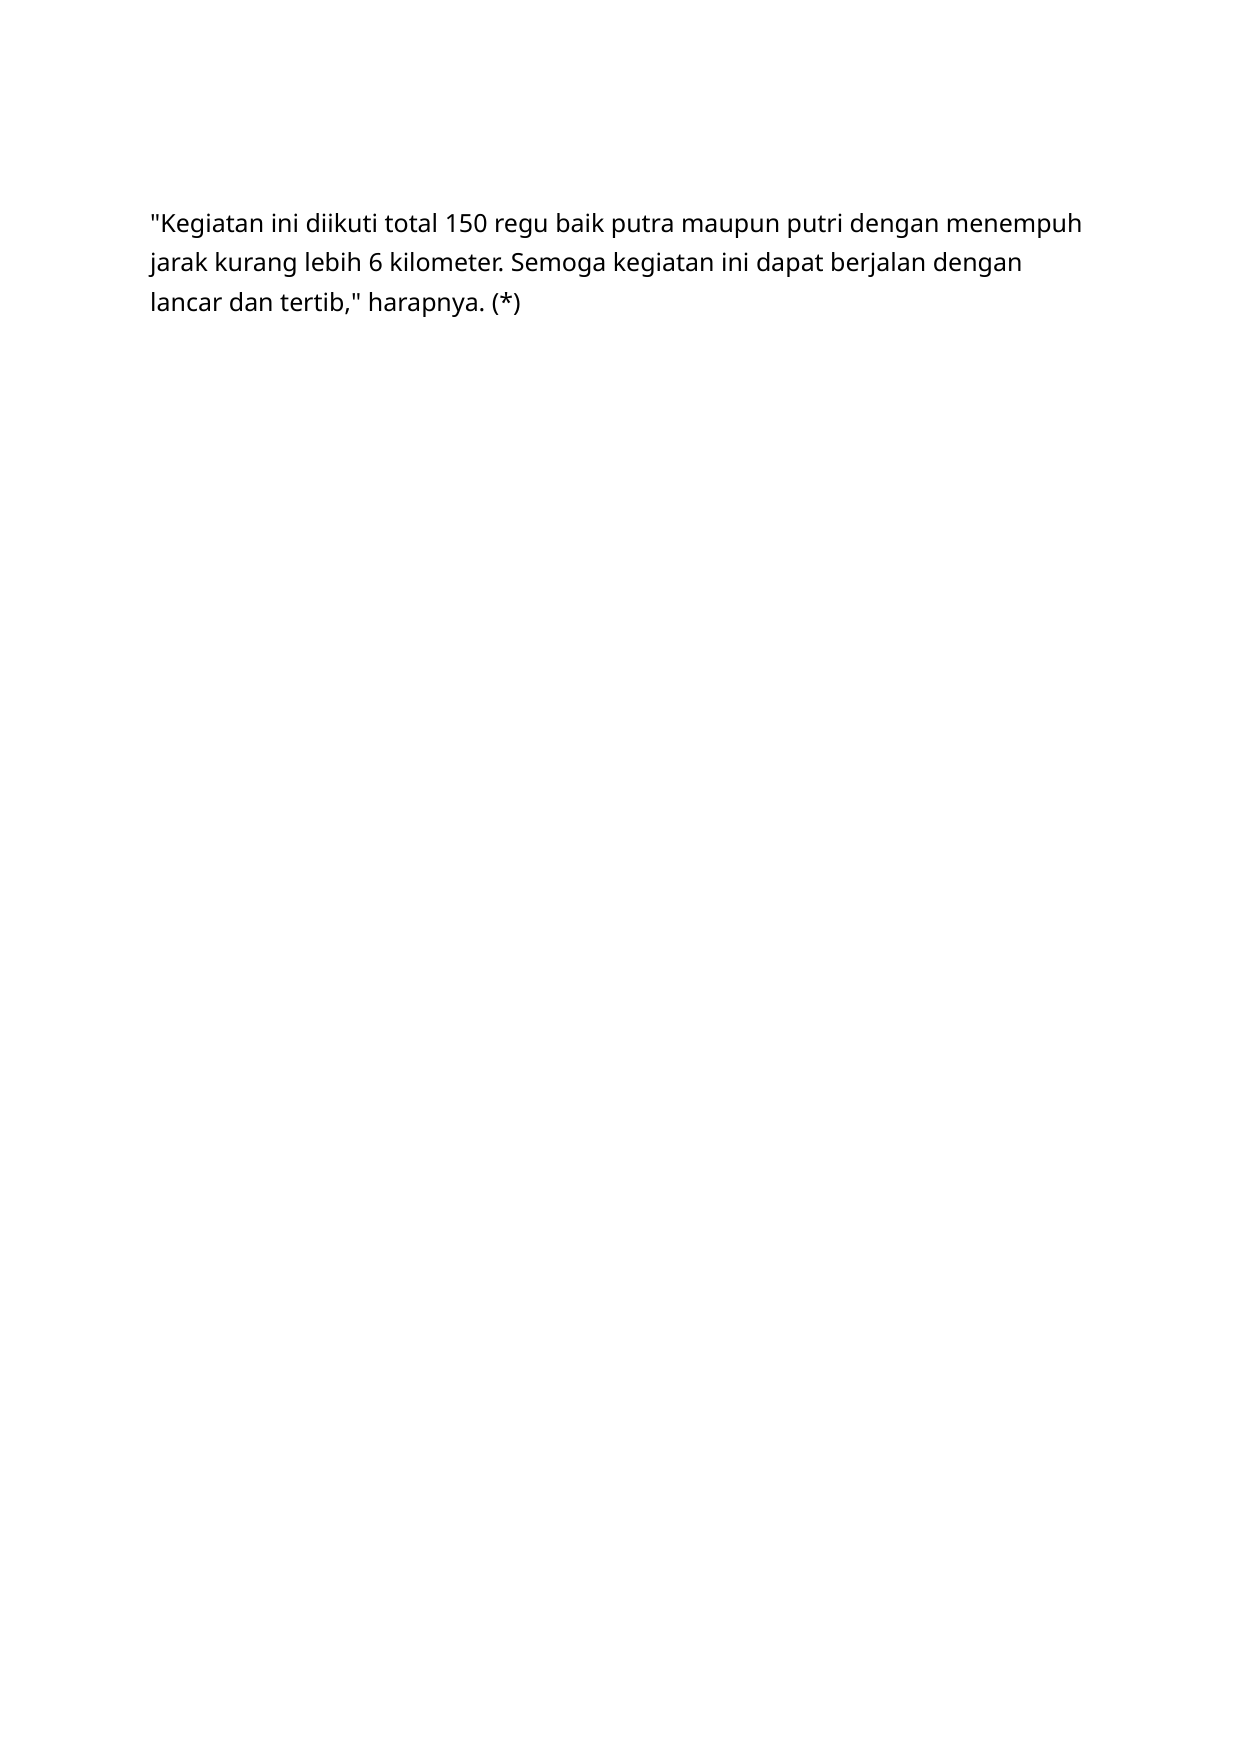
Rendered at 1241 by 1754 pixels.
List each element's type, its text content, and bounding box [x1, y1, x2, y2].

text "Kegiatan ini diikuti total 150 regu baik putra maupun putri dengan menempuh jarak kurang lebih 6 kilometer. Semoga kegiatan ini dapat berjalan dengan lancar dan tertib," harapnya. (*) [150, 206, 1090, 318]
